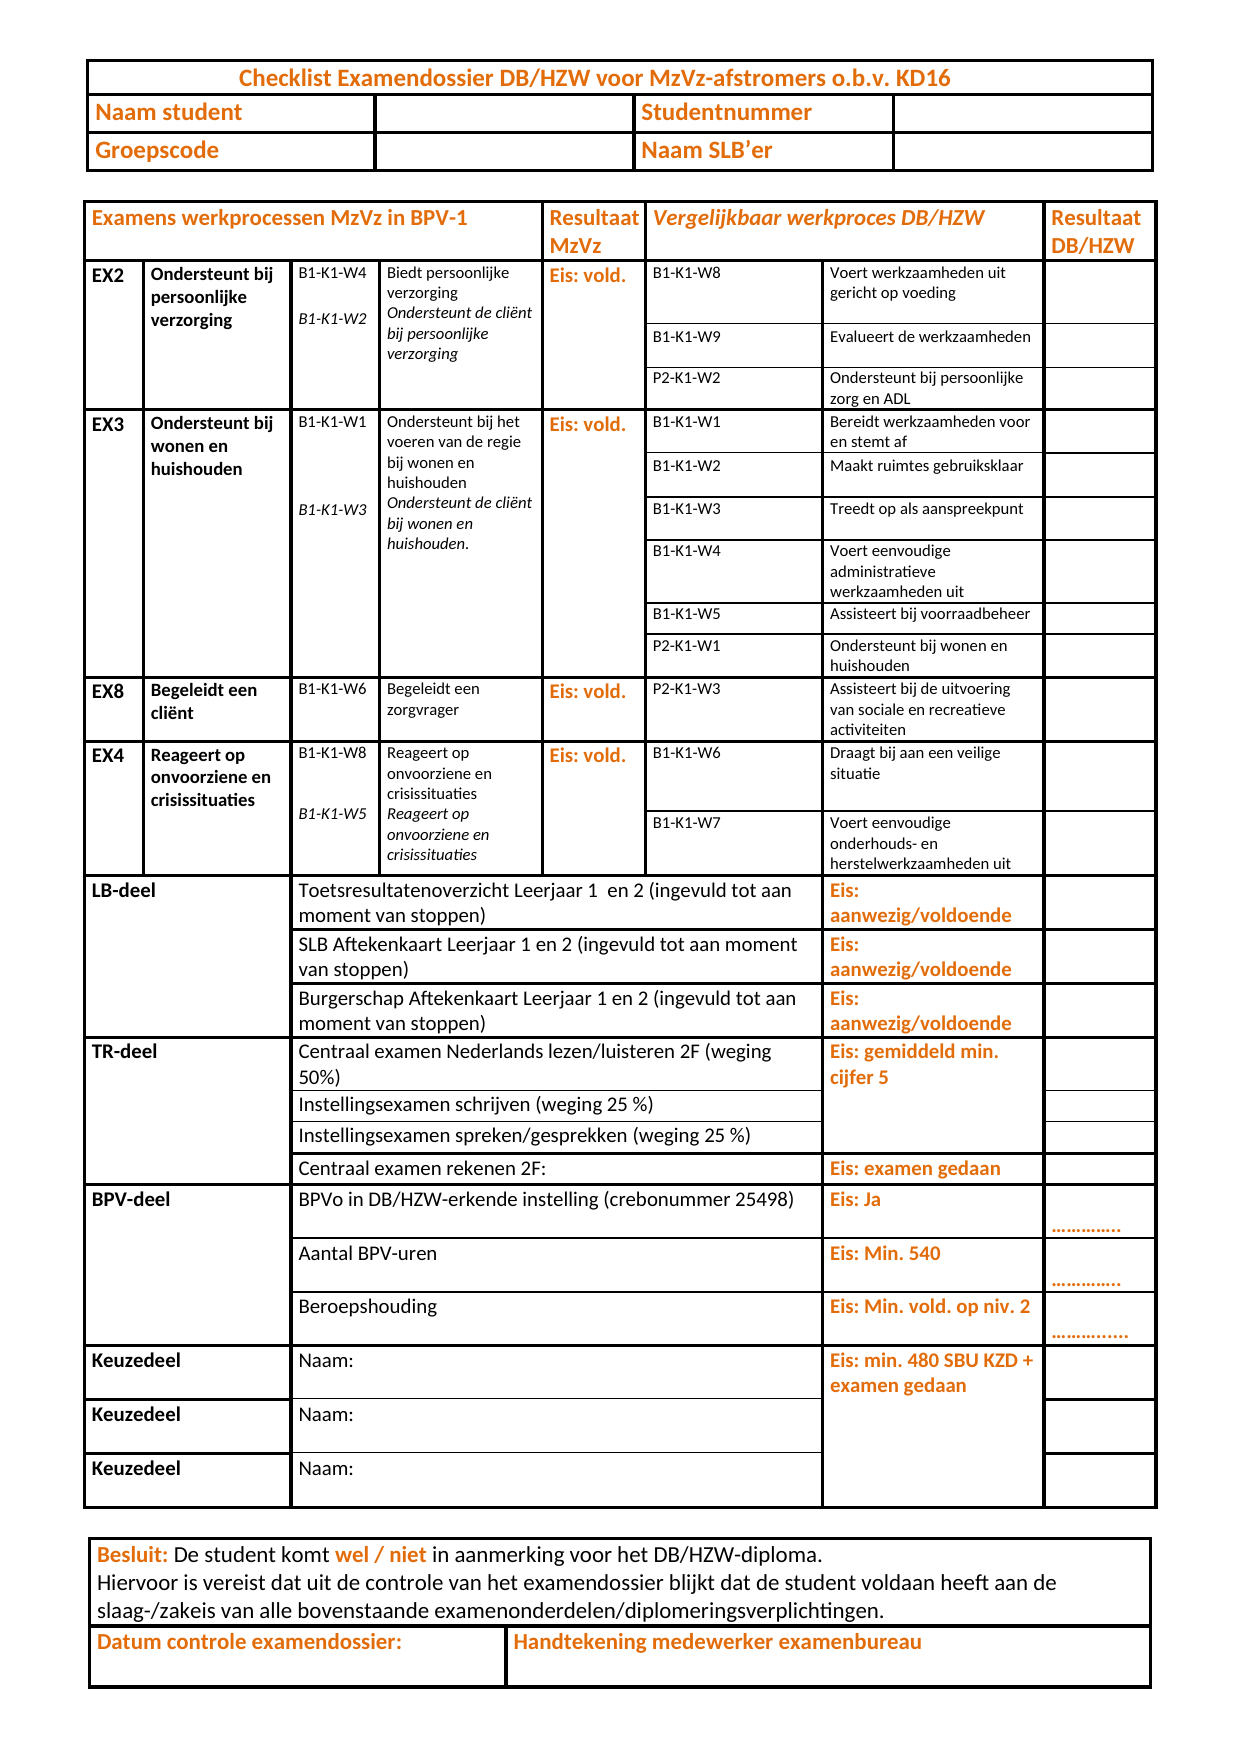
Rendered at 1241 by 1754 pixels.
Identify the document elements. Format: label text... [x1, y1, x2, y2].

table_cell BPV-deel [86, 1186, 289, 1344]
table_cell Treedt op als aanspreekpunt [824, 498, 1042, 538]
table_cell Voert eenvoudige onderhouds- en herstelwerkzaamheden uit [824, 812, 1042, 874]
table_cell B1-K1-W3 [647, 498, 821, 538]
table_header Checklist Examendossier DB/HZW voor MzVz-afstromers o.b.v. KD16 [89, 62, 1151, 93]
table_cell Ondersteunt bij wonen en huishouden [824, 635, 1042, 676]
table_cell [1046, 1401, 1154, 1452]
table_cell Naam: [293, 1453, 821, 1506]
table_cell [1046, 985, 1154, 1036]
table_cell [1046, 604, 1154, 633]
table_cell B1-K1-W2 [647, 453, 821, 496]
table_cell Naam: [293, 1347, 821, 1398]
table_cell Bereidt werkzaamheden voor en stemt af [824, 411, 1042, 452]
table_cell [1046, 743, 1154, 810]
table_cell [1046, 1455, 1154, 1506]
table_cell [1046, 262, 1154, 323]
table_cell B1-K1-W6 [293, 679, 378, 739]
table_cell Burgerschap Aftekenkaart Leerjaar 1 en 2 (ingevuld tot aan moment van stoppen) [293, 985, 821, 1036]
table_cell Begeleidt een zorgvrager [381, 679, 541, 739]
table_cell Draagt bij aan een veilige situatie [824, 743, 1042, 810]
table_cell B1-K1-W5 [647, 604, 821, 633]
table_cell EX8 [86, 679, 142, 739]
table_cell BPVo in DB/HZW-erkende instelling (crebonummer 25498) [293, 1186, 821, 1237]
table_cell [1046, 1155, 1154, 1183]
table_cell Keuzedeel [86, 1347, 289, 1398]
table_header Vergelijkbaar werkproces DB/HZW [647, 203, 1042, 259]
table_cell Evalueert de werkzaamheden [824, 324, 1042, 367]
table_cell [1046, 368, 1154, 408]
table_cell [1046, 1122, 1154, 1152]
table_header Resultaat MzVz [544, 203, 644, 259]
table_cell Eis: examen gedaan [824, 1155, 1042, 1183]
table_header Besluit: De student komt wel / niet in aanmerking voor het DB/HZW-diploma. Hiervoor is vereist dat uit de controle van het examendossier blijkt dat de student voldaan heeft aan de slaag-/zakeis van alle bovenstaande examenonderdelen/diplomeringsverplichtingen. [91, 1540, 1149, 1624]
table_cell [1046, 411, 1154, 452]
table_cell Eis: vold. [544, 743, 644, 874]
table_cell [1046, 931, 1154, 982]
table_cell [1046, 1091, 1154, 1121]
table_cell ………….. [1046, 1239, 1154, 1291]
table_cell [1046, 498, 1154, 538]
table_cell P2-K1-W2 [647, 368, 821, 408]
table_cell Eis: vold. [544, 679, 644, 739]
table_cell Eis: vold. [544, 411, 644, 676]
table_cell B1-K1-W9 [647, 324, 821, 367]
table_cell Assisteert bij voorraadbeheer [824, 604, 1042, 633]
table_cell Eis: aanwezig/voldoende [824, 985, 1042, 1036]
table_cell Naam SLB’er [636, 134, 892, 168]
table_cell Voert werkzaamheden uit gericht op voeding [824, 262, 1042, 323]
table_cell Eis: Ja [824, 1186, 1042, 1237]
table_cell Ondersteunt bij wonen en huishouden [145, 411, 289, 676]
table_cell Ondersteunt bij het voeren van de regie bij wonen en huishouden Ondersteunt de cliënt bij wonen en huishouden. [381, 411, 541, 676]
table_cell SLB Aftekenkaart Leerjaar 1 en 2 (ingevuld tot aan moment van stoppen) [293, 931, 821, 982]
table_cell Aantal BPV-uren [293, 1239, 821, 1291]
table_header Resultaat DB/HZW [1046, 203, 1154, 259]
table_cell EX2 [86, 262, 142, 408]
table_cell B1-K1-W8 B1-K1-W5 [293, 743, 378, 874]
table_cell Voert eenvoudige administratieve werkzaamheden uit [824, 541, 1042, 602]
table_cell Instellingsexamen spreken/gesprekken (weging 25 %) [293, 1122, 821, 1152]
table_cell TR-deel [86, 1039, 289, 1183]
table_cell P2-K1-W3 [647, 679, 821, 739]
table_cell B1-K1-W7 [647, 812, 821, 874]
table_cell Eis: Min. vold. op niv. 2 [824, 1293, 1042, 1344]
table_cell Ondersteunt bij persoonlijke zorg en ADL [824, 368, 1042, 408]
table_cell Ondersteunt bij persoonlijke verzorging [145, 262, 289, 408]
table_cell Eis: vold. [544, 262, 644, 408]
table_cell [1046, 324, 1154, 367]
table_cell Groepscode [89, 134, 373, 168]
table_cell [895, 134, 1151, 168]
table_cell [377, 134, 632, 168]
table_cell Centraal examen Nederlands lezen/luisteren 2F (weging 50%) [293, 1039, 821, 1089]
table_cell Datum controle examendossier: [91, 1628, 504, 1685]
table_cell Keuzedeel [86, 1401, 289, 1452]
table_cell P2-K1-W1 [647, 635, 821, 676]
table_cell [1046, 635, 1154, 676]
table_cell ………….. [1046, 1186, 1154, 1237]
table_cell Biedt persoonlijke verzorging Ondersteunt de cliënt bij persoonlijke verzorging [381, 262, 541, 408]
table_cell B1-K1-W1 B1-K1-W3 [293, 411, 378, 676]
table_cell Reageert op onvoorziene en crisissituaties Reageert op onvoorziene en crisissituaties [381, 743, 541, 874]
table_cell [1046, 1039, 1154, 1089]
table_cell [1046, 1347, 1154, 1398]
table_cell B1-K1-W4 [647, 541, 821, 602]
table_cell Beroepshouding [293, 1293, 821, 1344]
table_cell B1-K1-W8 [647, 262, 821, 323]
table_cell Handtekening medewerker examenbureau [508, 1628, 1149, 1685]
table_cell Keuzedeel [86, 1455, 289, 1506]
table_cell B1-K1-W4 B1-K1-W2 [293, 262, 378, 408]
table_cell [1046, 679, 1154, 739]
table_cell Eis: aanwezig/voldoende [824, 877, 1042, 928]
table_header Examens werkprocessen MzVz in BPV-1 [86, 203, 541, 259]
table_cell [1046, 454, 1154, 496]
table_cell ………...... [1046, 1293, 1154, 1344]
table_cell Eis: min. 480 SBU KZD + examen gedaan [824, 1347, 1042, 1506]
table_cell Toetsresultatenoverzicht Leerjaar 1 en 2 (ingevuld tot aan moment van stoppen) [293, 877, 821, 928]
table_cell Eis: aanwezig/voldoende [824, 931, 1042, 982]
table_cell Reageert op onvoorziene en crisissituaties [145, 743, 289, 874]
table_cell Centraal examen rekenen 2F: [293, 1155, 821, 1183]
table_cell [1046, 541, 1154, 602]
table_cell [895, 96, 1151, 131]
table_cell Naam: [293, 1399, 821, 1452]
table_cell Assisteert bij de uitvoering van sociale en recreatieve activiteiten [824, 679, 1042, 739]
table_cell [1046, 877, 1154, 928]
table_cell B1-K1-W1 [647, 411, 821, 452]
table_cell Studentnummer [636, 96, 892, 131]
table_cell Eis: Min. 540 [824, 1239, 1042, 1291]
table_cell EX4 [86, 743, 142, 874]
table_cell Eis: gemiddeld min. cijfer 5 [824, 1039, 1042, 1152]
table_cell LB-deel [86, 877, 289, 1036]
table_cell Maakt ruimtes gebruiksklaar [824, 453, 1042, 496]
table_cell Begeleidt een cliënt [145, 679, 289, 739]
table_cell [1046, 812, 1154, 874]
table_cell Instellingsexamen schrijven (weging 25 %) [293, 1091, 821, 1121]
table_cell EX3 [86, 411, 142, 676]
table_cell Naam student [89, 96, 373, 131]
table_cell [377, 96, 632, 131]
table_cell B1-K1-W6 [647, 743, 821, 810]
